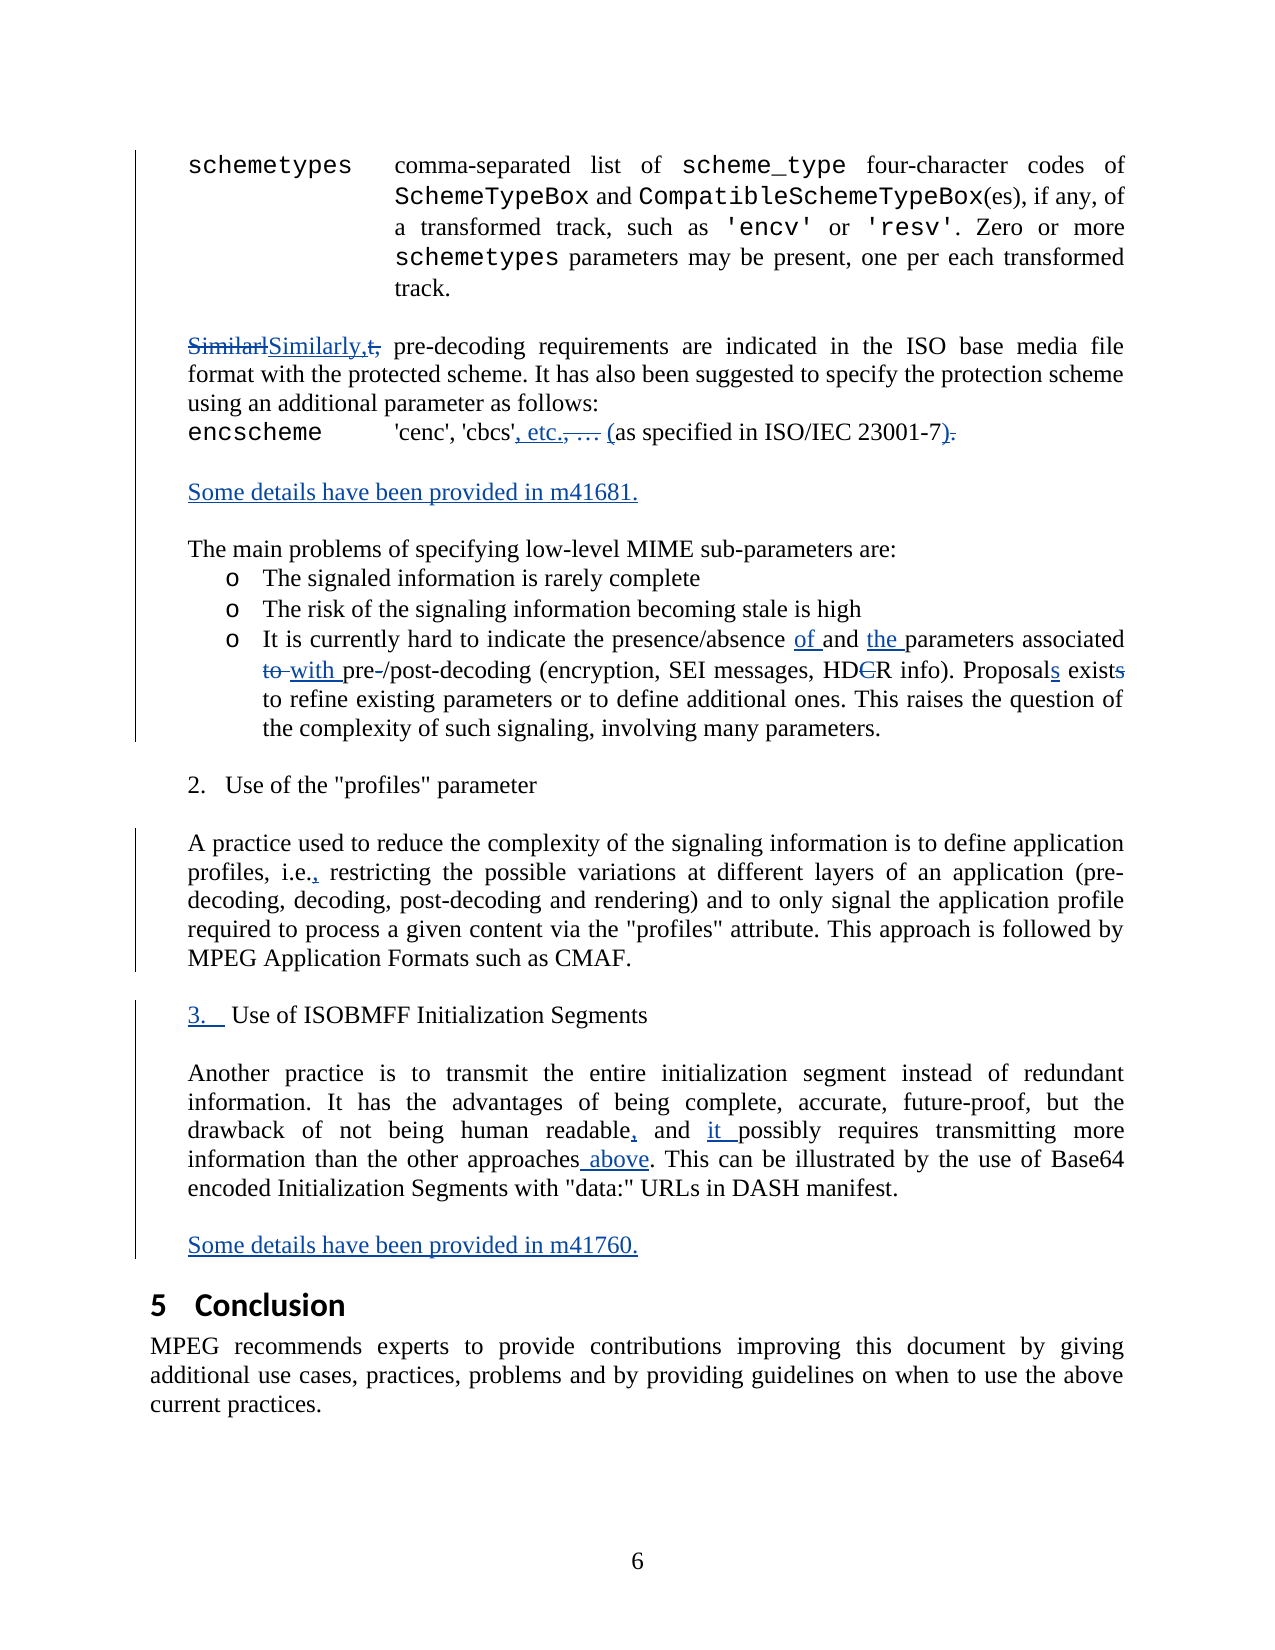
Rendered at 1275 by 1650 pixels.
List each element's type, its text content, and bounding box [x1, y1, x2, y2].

text A practice used to reduce the complexity of the signaling information is to define application profiles, i.e. restricting the possible variations at different layers of an application (pre-decoding, decoding, post-decoding and rendering) and to only signal the application profile required to process a given content via the "profiles" attribute. This approach is followed by MPEG Application Formats such as CMAF. [187, 828, 1125, 972]
text MPEG recommends experts to provide contributions improving this document by giving additional use cases, practices, problems and by providing guidelines on when to use the above current practices. [150, 1331, 1125, 1417]
text The main problems of specifying low-level MIME sub-parameters are: [187, 534, 1125, 563]
list Use of the "profiles" parameter [187, 770, 1125, 799]
list The risk of the signaling information becoming stale is high [225, 594, 1125, 624]
list It is currently hard to indicate the presence/absence and parameters associated pre/post-decoding (encryption, SEI messages, HDR info). Proposal exist to refine existing parameters or to define additional ones. This raises the question of the complexity of such signaling, involving many parameters. [225, 624, 1125, 742]
subtitle Conclusion [150, 1284, 1125, 1325]
text schemetypes comma-separated list of scheme_type four-character codes of SchemeTypeBox and CompatibleSchemeTypeBox(es), if any, of a transformed track, such as 'encv' or 'resv'. Zero or more schemetypes parameters may be present, one per each transformed track. [187, 150, 1125, 302]
list Use of ISOBMFF Initialization Segments [187, 1000, 1125, 1029]
list The signaled information is rarely complete [225, 563, 1125, 594]
text encscheme 'cenc', 'cbcs' as specified in ISO/IEC 23001-7 [187, 417, 1125, 448]
text Another practice is to transmit the entire initialization segment instead of redundant information. It has the advantages of being complete, accurate, future-proof, but the drawback of not being human readable and possibly requires transmitting more information than the other approaches. This can be illustrated by the use of Base64 encoded Initialization Segments with "data:" URLs in DASH manifest. [187, 1058, 1125, 1202]
text pre-decoding requirements are indicated in the ISO base media file format with the protected scheme. It has also been suggested to specify the protection scheme using an additional parameter as follows: [187, 331, 1125, 417]
